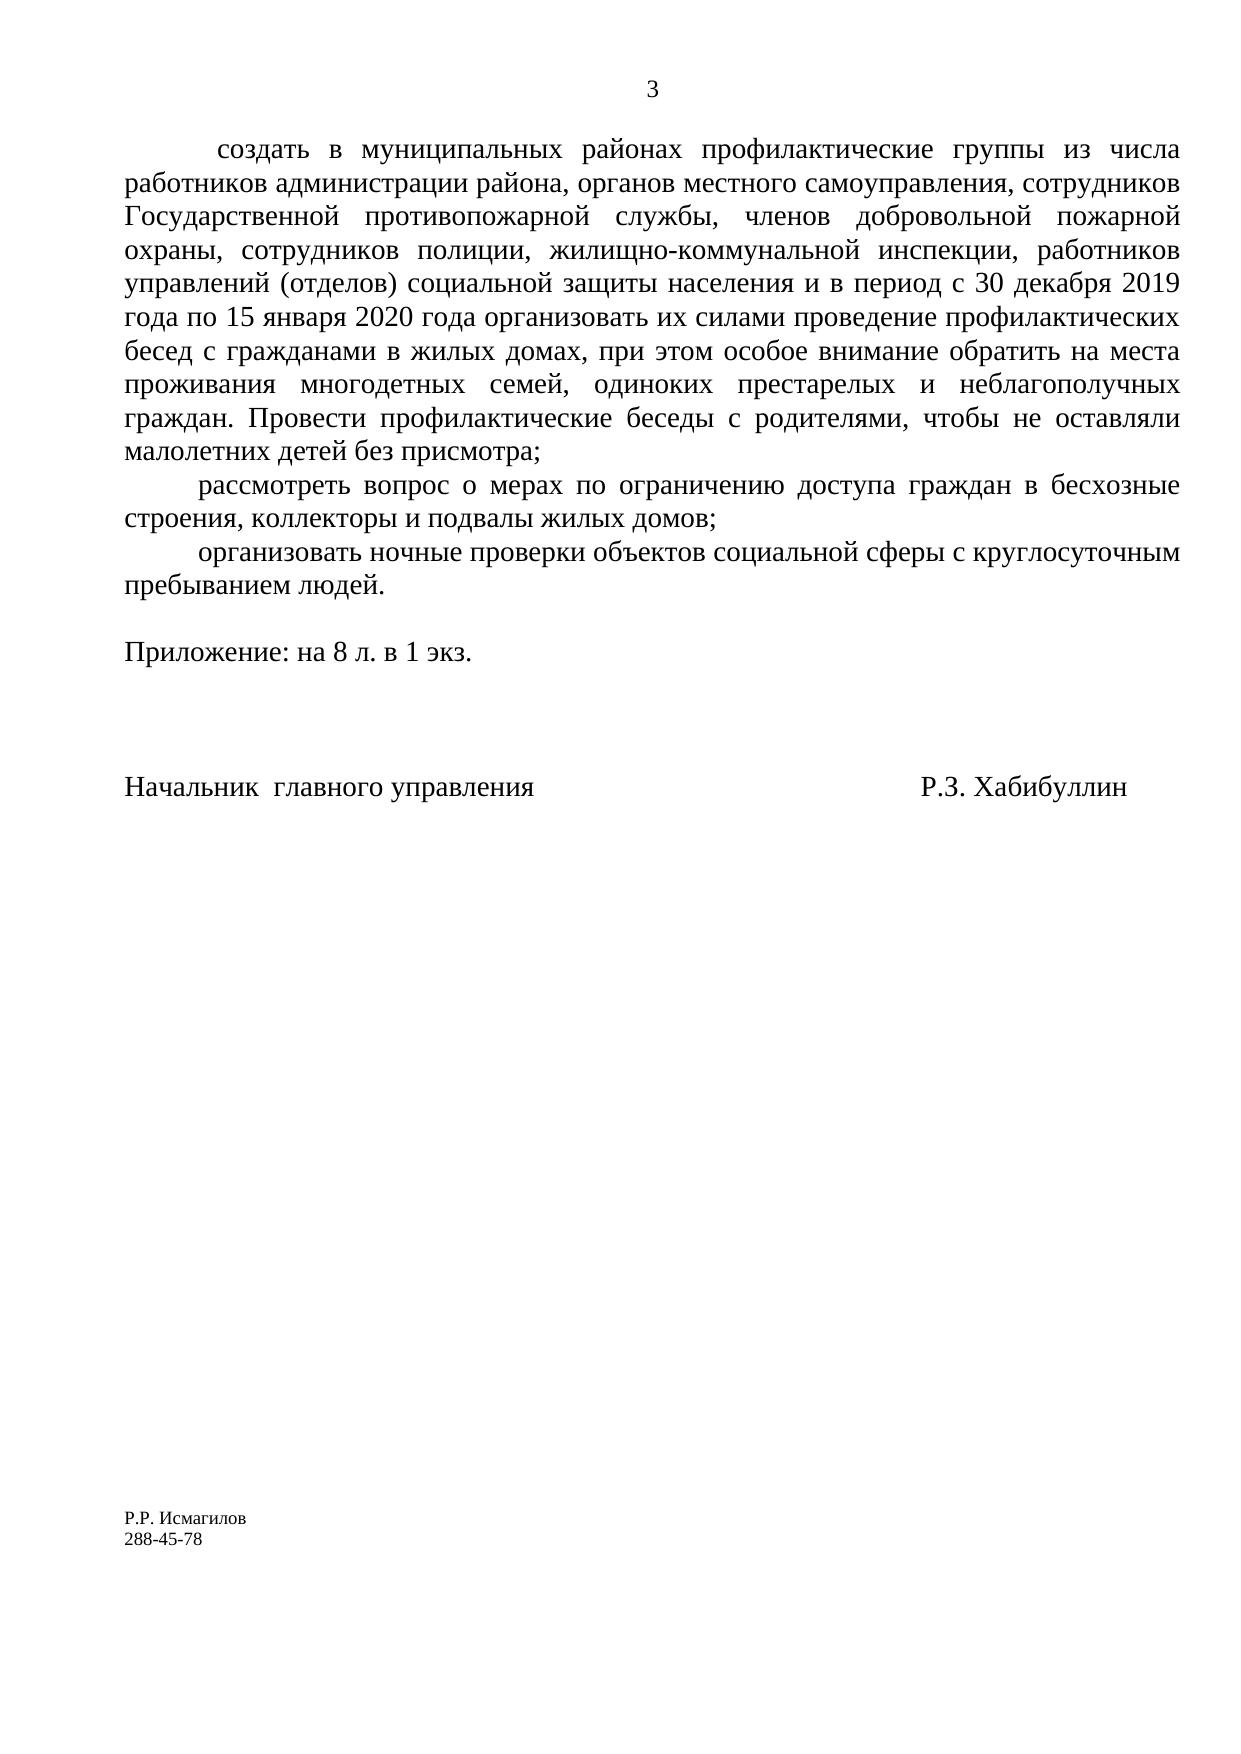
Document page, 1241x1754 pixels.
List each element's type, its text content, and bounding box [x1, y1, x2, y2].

text Р.Р. Исмагилов [124, 1507, 1181, 1528]
text создать в муниципальных районах профилактические группы из числа работников администрации района, органов местного самоуправления, сотрудников Государственной противопожарной службы, членов добровольной пожарной охраны, сотрудников полиции, жилищно-коммунальной инспекции, работников управлений (отделов) социальной защиты населения и в период с 30 декабря 2019 года по 15 января 2020 года организовать их силами проведение профилактических бесед с гражданами в жилых домах, при этом особое внимание обратить на места проживания многодетных семей, одиноких престарелых и неблагополучных граждан. Провести профилактические беседы с родителями, чтобы не оставляли малолетних детей без присмотра; [124, 131, 1181, 467]
text 288-45-78 [124, 1528, 1181, 1550]
text Приложение: на . в 1 экз. [124, 634, 1181, 668]
text Начальник главного управления Р.З. Хабибуллин [124, 769, 1181, 802]
text организовать ночные проверки объектов социальной сферы с круглосуточным пребыванием людей. [124, 534, 1181, 601]
text рассмотреть вопрос о мерах по ограничению доступа граждан в бесхозные строения, коллекторы и подвалы жилых домов; [124, 467, 1181, 534]
